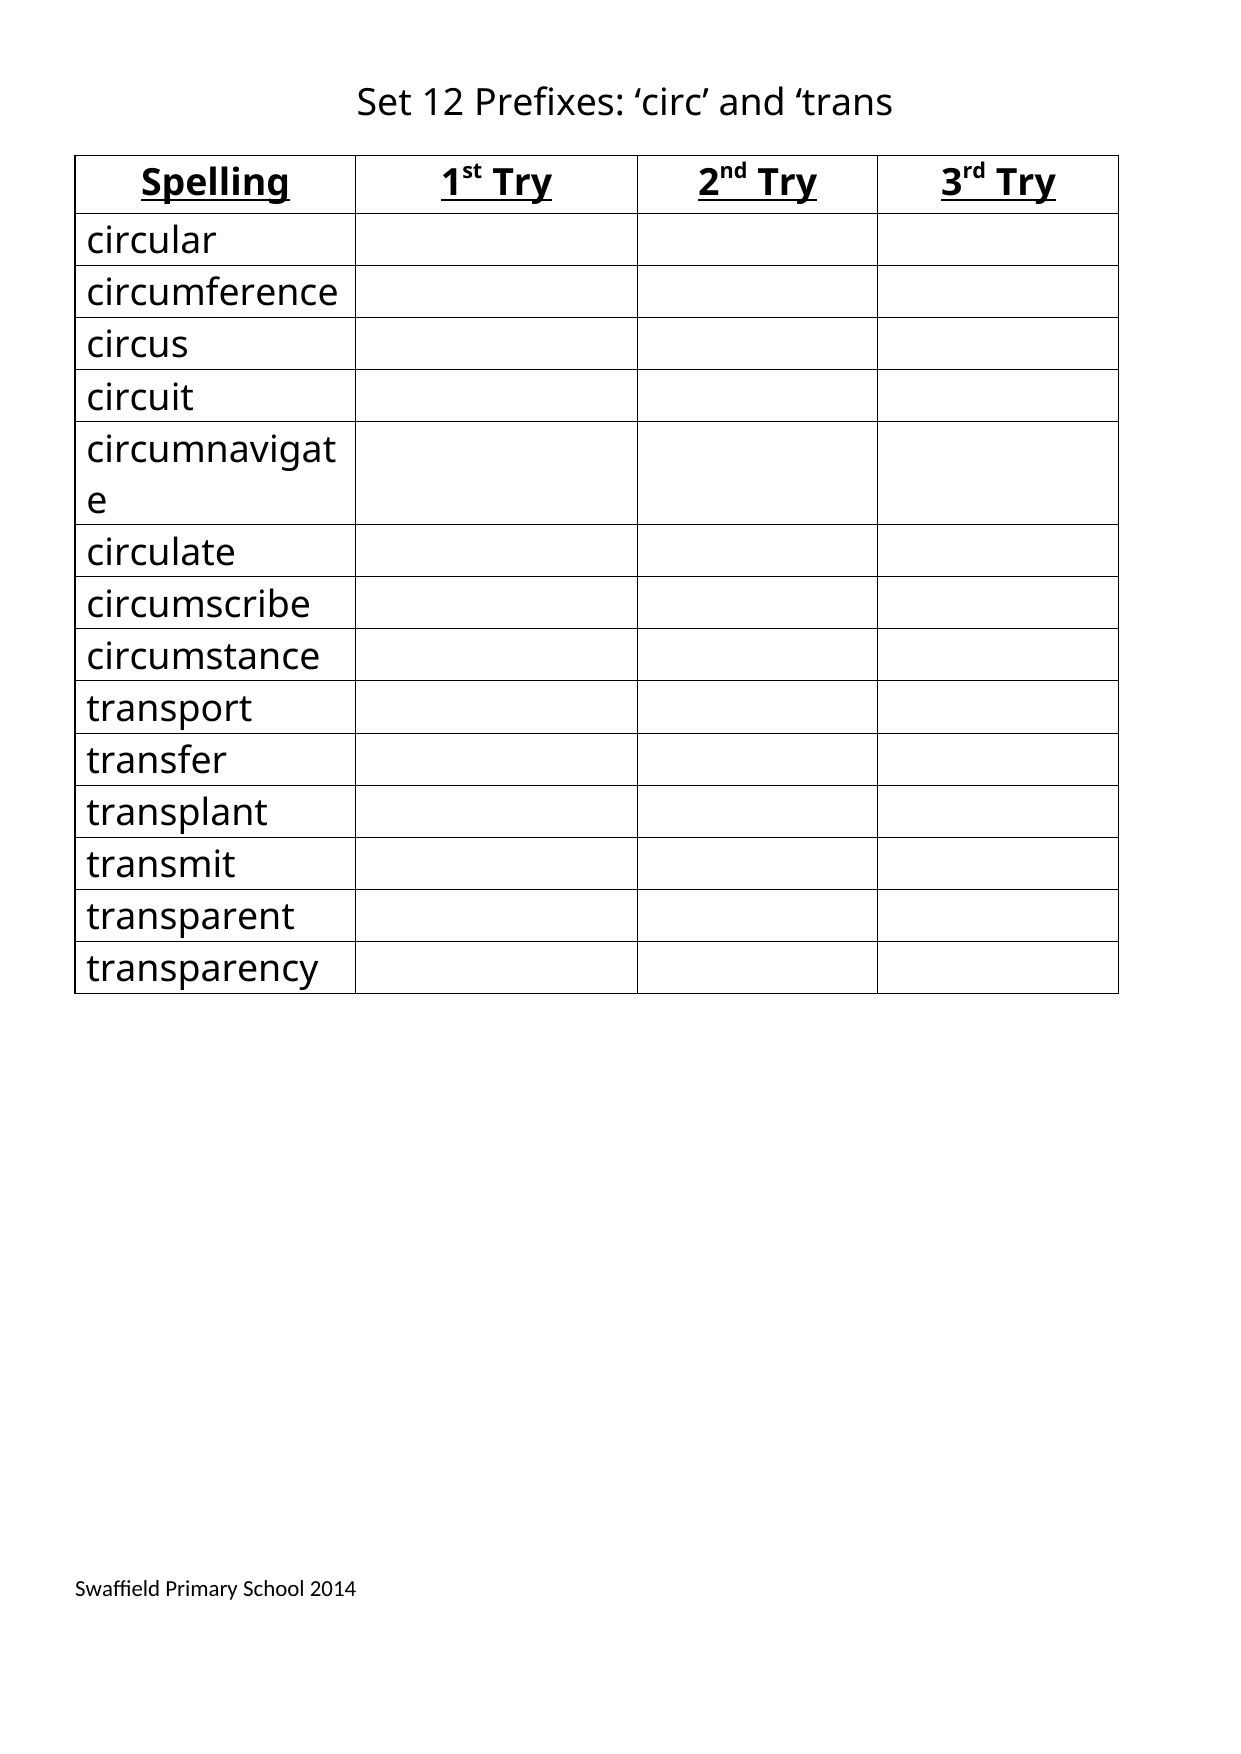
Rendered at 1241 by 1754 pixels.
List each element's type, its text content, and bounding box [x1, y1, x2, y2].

table_cell circumference [76, 266, 355, 317]
table_cell [638, 577, 877, 628]
text Set 12 Prefixes: ‘circ’ and ‘trans [75, 75, 1165, 126]
table_header 2nd Try [638, 156, 877, 213]
table_cell [356, 318, 637, 369]
table_cell [356, 525, 637, 576]
table_header 1st Try [356, 156, 637, 213]
table_cell [356, 838, 637, 889]
table_cell [638, 422, 877, 524]
table_cell [356, 890, 637, 941]
table_cell [356, 214, 637, 265]
table_header Spelling [76, 156, 355, 213]
table_cell transparency [76, 942, 355, 993]
table_cell transfer [76, 734, 355, 784]
table_cell [638, 734, 877, 784]
table_cell [356, 681, 637, 732]
table_cell [878, 577, 1118, 628]
table_cell transport [76, 681, 355, 732]
table_cell [878, 214, 1118, 265]
table_cell [878, 681, 1118, 732]
table_cell [356, 629, 637, 680]
table_cell transplant [76, 786, 355, 837]
table_cell [878, 370, 1118, 421]
table_cell [878, 525, 1118, 576]
table_cell circular [76, 214, 355, 265]
table_cell transmit [76, 838, 355, 889]
table_cell circulate [76, 525, 355, 576]
table_cell [638, 786, 877, 837]
table_cell [638, 681, 877, 732]
table_cell [878, 734, 1118, 784]
table_cell [356, 734, 637, 784]
table_cell [878, 318, 1118, 369]
table_cell [356, 577, 637, 628]
table_cell circumstance [76, 629, 355, 680]
table_cell circus [76, 318, 355, 369]
table_cell circumscribe [76, 577, 355, 628]
table_cell [878, 422, 1118, 524]
table_cell [878, 629, 1118, 680]
table_cell [638, 266, 877, 317]
table_cell [638, 318, 877, 369]
table_cell [878, 942, 1118, 993]
table_cell circumnavigate [76, 422, 355, 524]
table_cell transparent [76, 890, 355, 941]
table_cell [356, 786, 637, 837]
table_cell [878, 266, 1118, 317]
table_header 3rd Try [878, 156, 1118, 213]
table_cell [878, 838, 1118, 889]
table_cell [638, 214, 877, 265]
table_cell [356, 942, 637, 993]
table_cell [638, 942, 877, 993]
table_cell [638, 370, 877, 421]
table_cell [878, 890, 1118, 941]
table_cell [356, 370, 637, 421]
table_cell [638, 629, 877, 680]
table_cell [638, 890, 877, 941]
table_cell circuit [76, 370, 355, 421]
table_cell [638, 525, 877, 576]
table_cell [356, 422, 637, 524]
table_cell [356, 266, 637, 317]
table_cell [878, 786, 1118, 837]
table_cell [638, 838, 877, 889]
